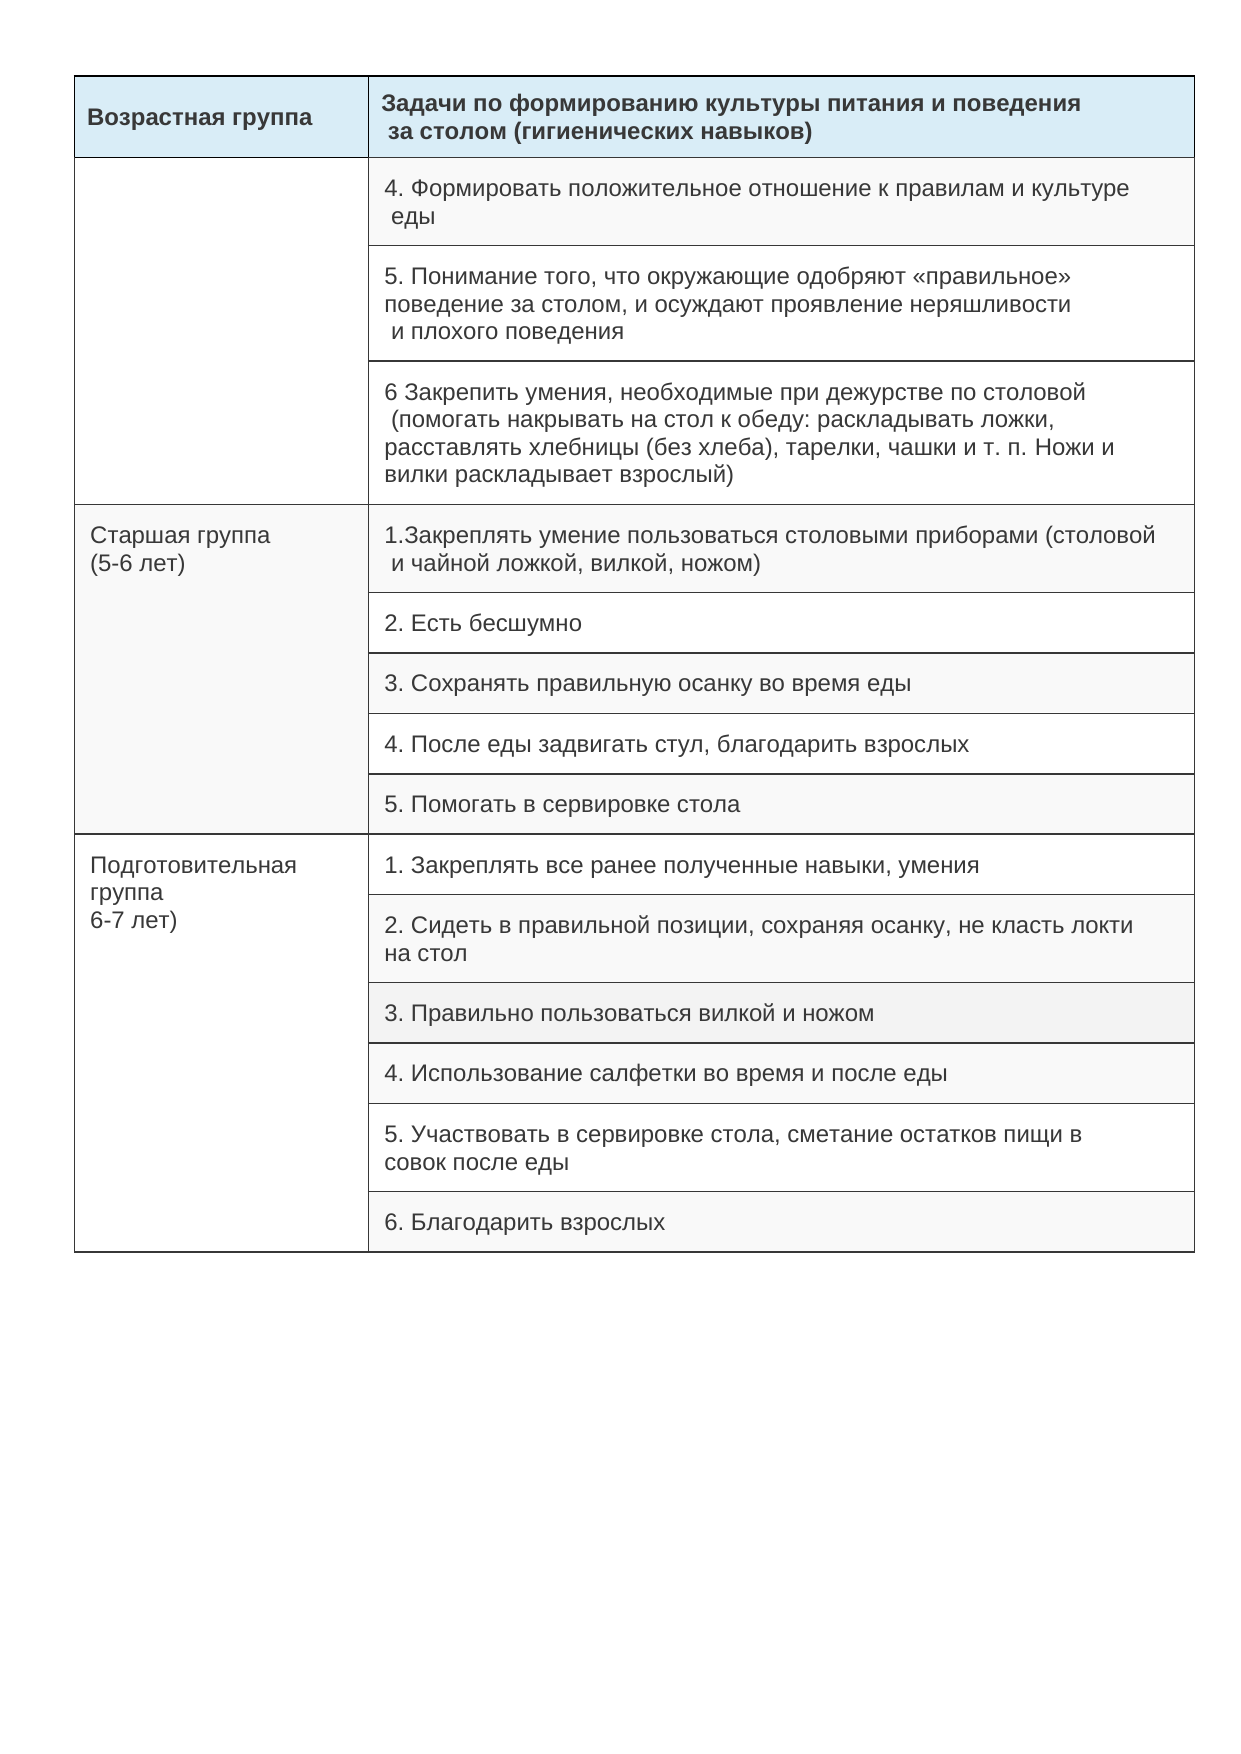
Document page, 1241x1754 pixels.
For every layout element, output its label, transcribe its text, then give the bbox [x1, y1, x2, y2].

table_cell Подготовительная группа 6-7 лет) [75, 835, 368, 1251]
table_cell 6. Благодарить взрослых [369, 1192, 1194, 1251]
table_cell 1. Закреплять все ранее полученные навыки, умения [369, 835, 1194, 894]
table_header Задачи по формированию культуры питания и поведения за столом (гигиенических навыков) [369, 77, 1194, 157]
table_header Возрастная группа [75, 77, 368, 157]
table_cell 1.Закреплять умение пользоваться столовыми приборами (столовой и чайной ложкой, вилкой, ножом) [369, 505, 1194, 592]
table_cell 5. Помогать в сервировке стола [369, 775, 1194, 833]
table_cell 3. Правильно пользоваться вилкой и ножом [369, 983, 1194, 1042]
table_cell 4. После еды задвигать стул, благодарить взрослых [369, 714, 1194, 773]
table_cell 4. Использование салфетки во время и после еды [369, 1044, 1194, 1103]
table_cell Старшая группа (5-6 лет) [75, 505, 368, 833]
table_cell 5. Участвовать в сервировке стола, сметание остатков пищи в совок после еды [369, 1104, 1194, 1191]
table_cell 5. Понимание того, что окружающие одобряют «правильное» поведение за столом, и осуждают проявление неряшливости и плохого поведения [369, 246, 1194, 360]
table_cell 6 Закрепить умения, необходимые при дежурстве по столовой (помогать накрывать на стол к обеду: раскладывать ложки, расставлять хлебницы (без хлеба), тарелки, чашки и т. п. Ножи и вилки раскладывает взрослый) [369, 362, 1194, 504]
table_cell 3. Сохранять правильную осанку во время еды [369, 654, 1194, 712]
table_cell 4. Формировать положительное отношение к правилам и культуре еды [369, 158, 1194, 245]
table_cell 2. Сидеть в правильной позиции, сохраняя осанку, не класть локти на стол [369, 895, 1194, 982]
table_cell 2. Есть бесшумно [369, 593, 1194, 652]
